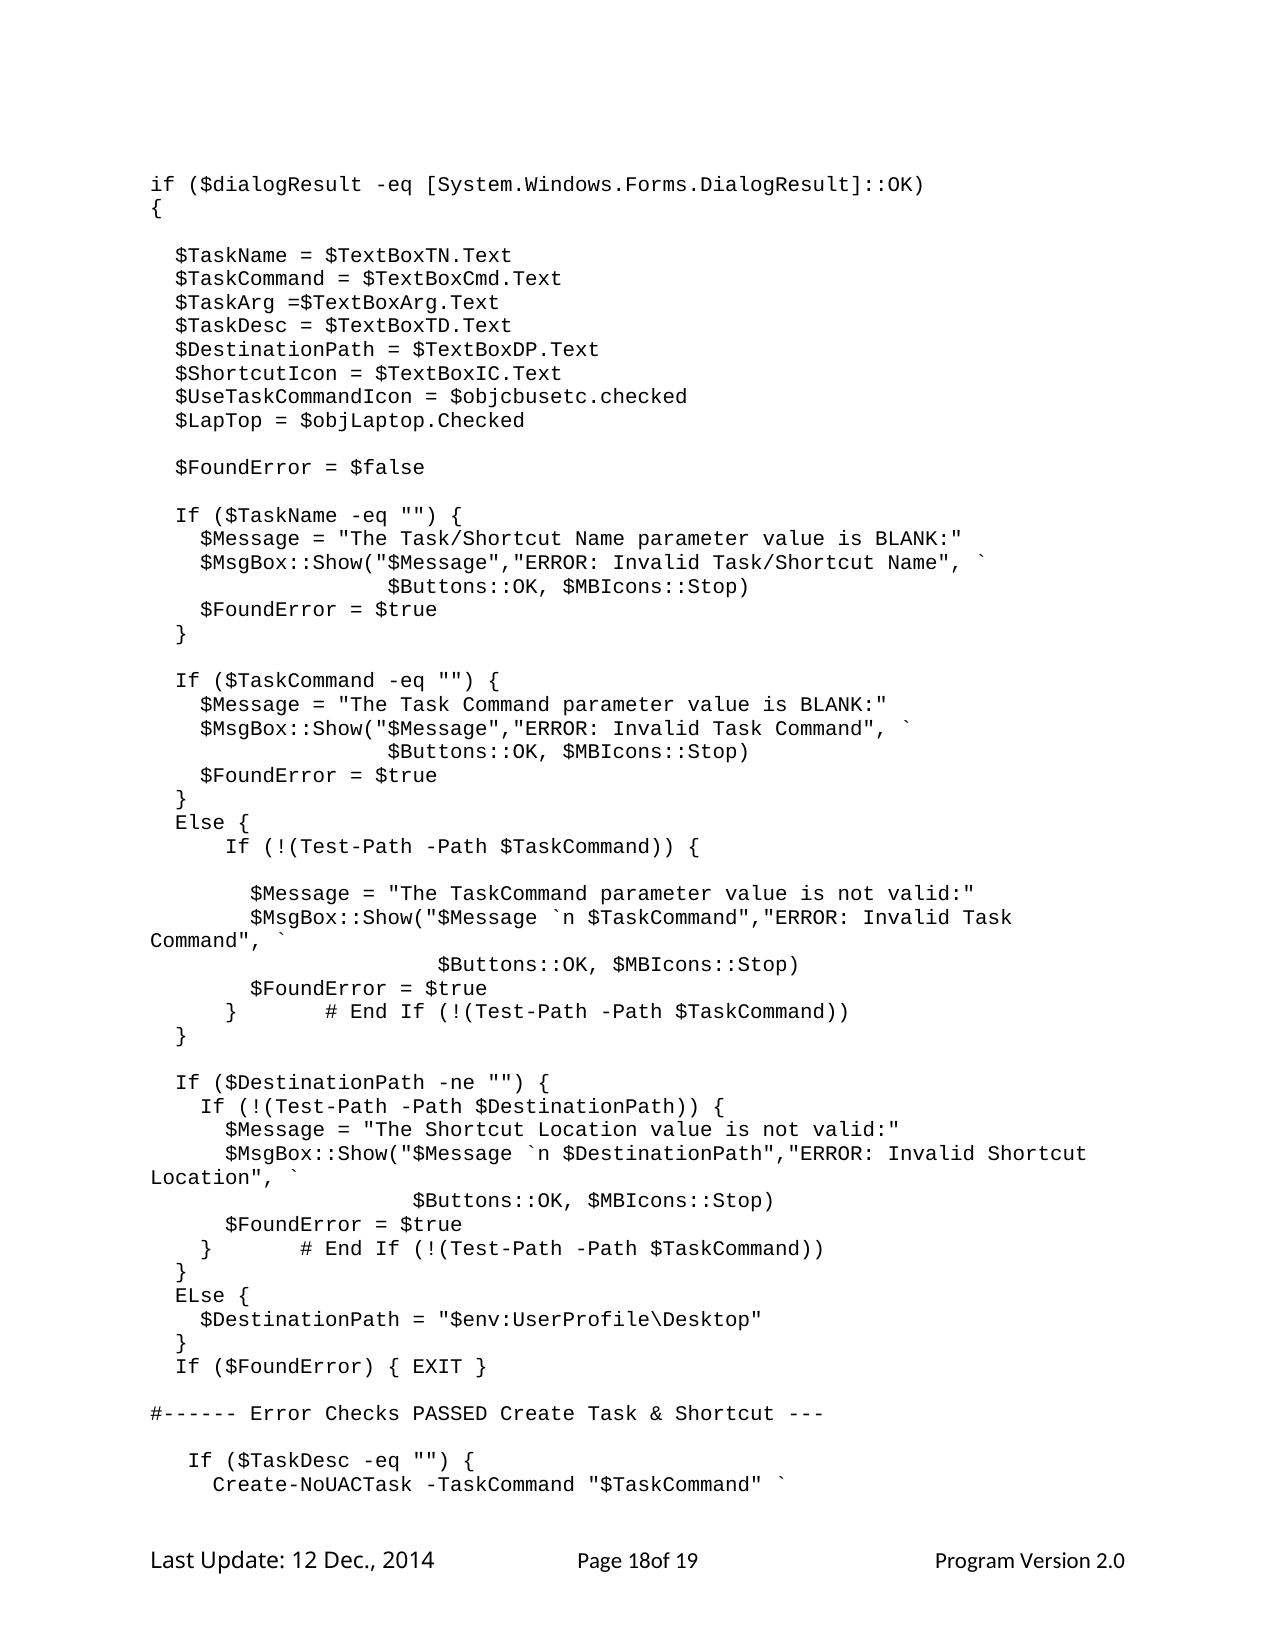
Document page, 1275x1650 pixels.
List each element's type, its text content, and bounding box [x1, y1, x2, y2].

text Else { [150, 812, 1125, 836]
text $Buttons::OK, $MBIcons::Stop) [150, 576, 1125, 599]
text If ($TaskDesc -eq "") { [150, 1451, 1125, 1474]
text } [150, 1261, 1125, 1285]
text $DestinationPath = $TextBoxDP.Text [150, 339, 1125, 363]
text ELse { [150, 1285, 1125, 1309]
text } # End If (!(Test-Path -Path $TaskCommand)) [150, 1001, 1125, 1025]
text $Buttons::OK, $MBIcons::Stop) [150, 954, 1125, 978]
text $TaskDesc = $TextBoxTD.Text [150, 316, 1125, 339]
text $Message = "The Shortcut Location value is not valid:" [150, 1119, 1125, 1143]
text $MsgBox::Show("$Message `n $DestinationPath","ERROR: Invalid Shortcut Location", ` [150, 1143, 1125, 1190]
text $MsgBox::Show("$Message `n $TaskCommand","ERROR: Invalid Task Command", ` [150, 907, 1125, 954]
text If (!(Test-Path -Path $DestinationPath)) { [150, 1096, 1125, 1119]
text $Message = "The Task Command parameter value is BLANK:" [150, 694, 1125, 717]
text $ShortcutIcon = $TextBoxIC.Text [150, 363, 1125, 386]
text } [150, 788, 1125, 812]
text $TaskName = $TextBoxTN.Text [150, 244, 1125, 268]
text If (!(Test-Path -Path $TaskCommand)) { [150, 836, 1125, 859]
text $TaskCommand = $TextBoxCmd.Text [150, 268, 1125, 292]
text $Message = "The TaskCommand parameter value is not valid:" [150, 883, 1125, 907]
text $FoundError = $true [150, 599, 1125, 623]
text If ($TaskName -eq "") { [150, 505, 1125, 528]
text If ($TaskCommand -eq "") { [150, 670, 1125, 694]
text $FoundError = $true [150, 978, 1125, 1001]
text $UseTaskCommandIcon = $objcbusetc.checked [150, 386, 1125, 410]
text { [150, 197, 1125, 221]
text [150, 1474, 1125, 1498]
text If ($FoundError) { EXIT } [150, 1356, 1125, 1379]
text $MsgBox::Show("$Message","ERROR: Invalid Task Command", ` [150, 717, 1125, 741]
text #------ Error Checks PASSED Create Task & Shortcut --- [150, 1403, 1125, 1427]
text } [150, 1332, 1125, 1356]
text $DestinationPath = "$env:UserProfile\Desktop" [150, 1309, 1125, 1332]
text $FoundError = $true [150, 1214, 1125, 1238]
text } [150, 1025, 1125, 1048]
text $MsgBox::Show("$Message","ERROR: Invalid Task/Shortcut Name", ` [150, 552, 1125, 576]
text $FoundError = $false [150, 457, 1125, 481]
text } [150, 623, 1125, 647]
text $Message = "The Task/Shortcut Name parameter value is BLANK:" [150, 528, 1125, 552]
text if ($dialogResult -eq [System.Windows.Forms.DialogResult]::OK) [150, 174, 1125, 197]
text $LapTop = $objLaptop.Checked [150, 410, 1125, 434]
text $Buttons::OK, $MBIcons::Stop) [150, 1190, 1125, 1214]
text $FoundError = $true [150, 765, 1125, 788]
text $TaskArg =$TextBoxArg.Text [150, 292, 1125, 316]
text } # End If (!(Test-Path -Path $TaskCommand)) [150, 1238, 1125, 1261]
text If ($DestinationPath -ne "") { [150, 1072, 1125, 1096]
text $Buttons::OK, $MBIcons::Stop) [150, 741, 1125, 765]
